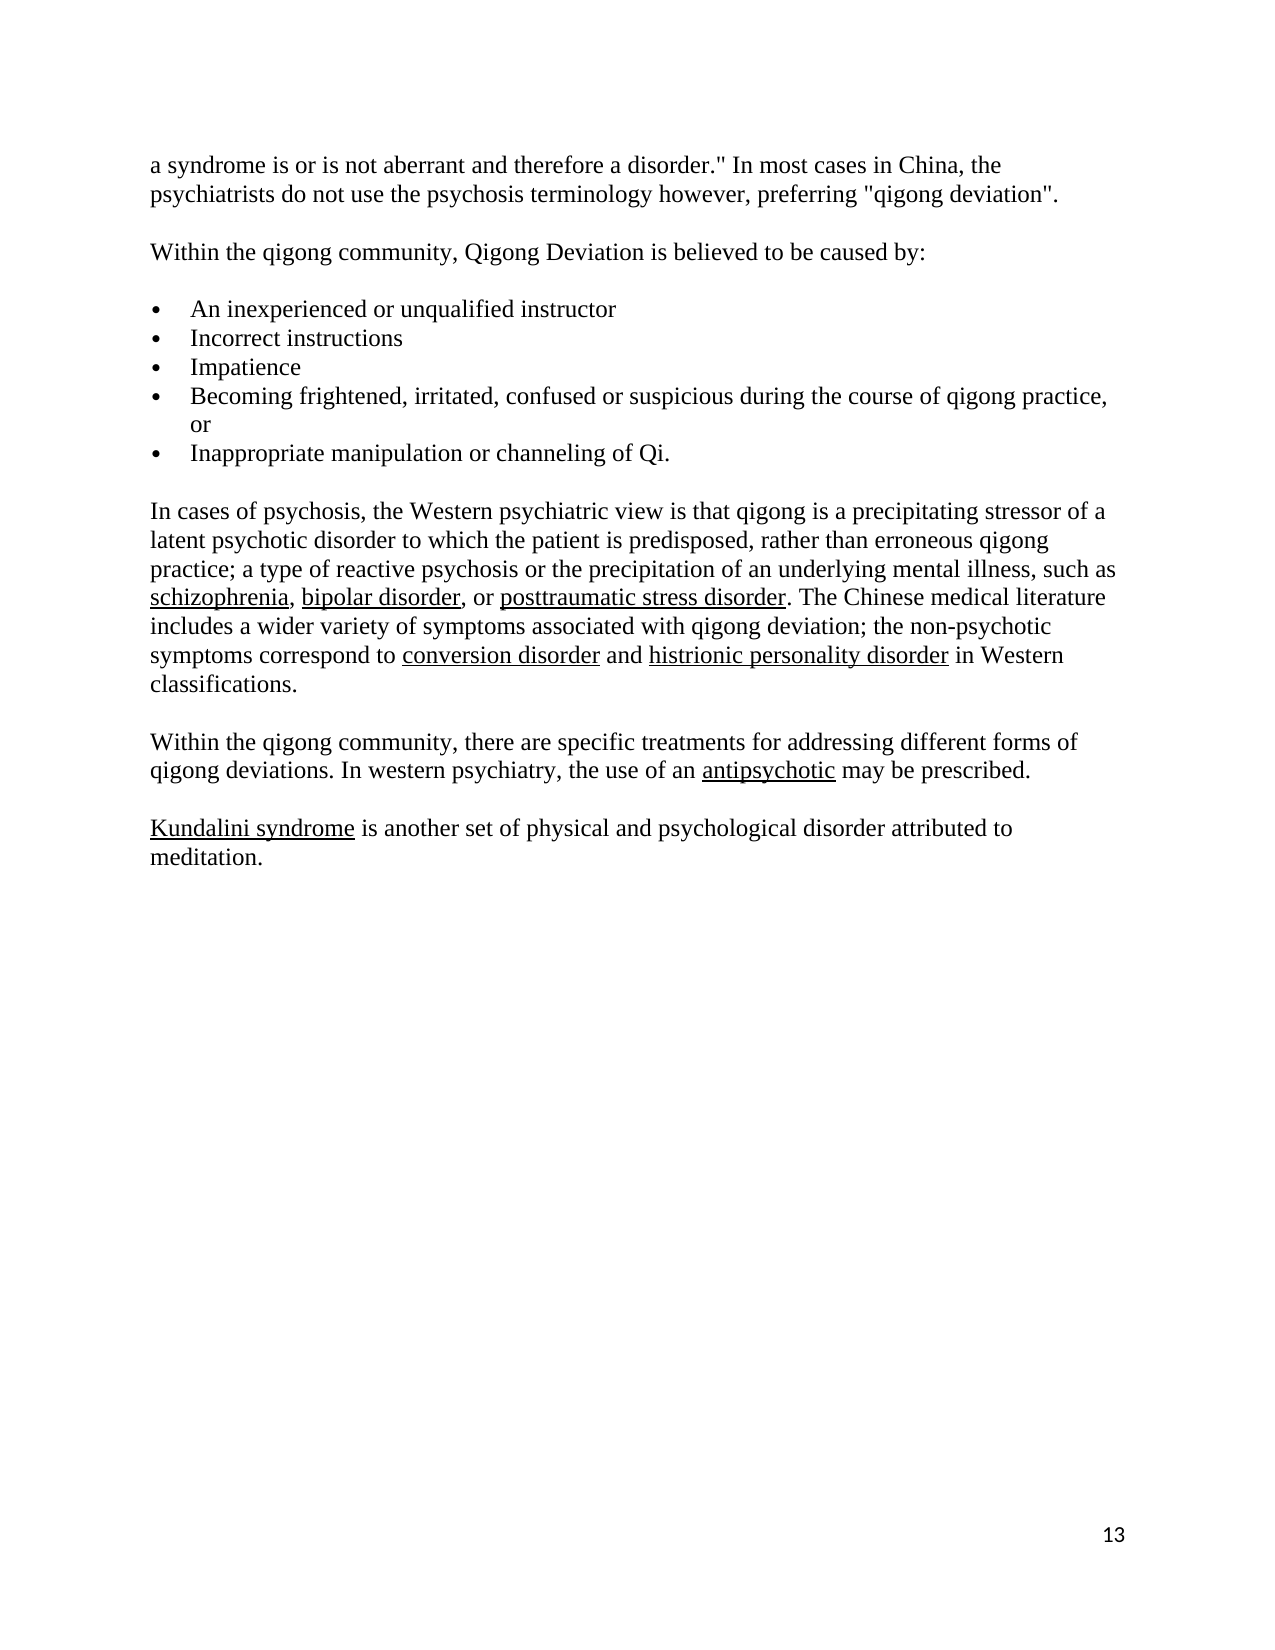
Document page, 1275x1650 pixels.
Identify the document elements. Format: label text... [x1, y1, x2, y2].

text Within the qigong community, Qigong Deviation is believed to be caused by: [150, 237, 1125, 265]
list Impatience [152, 352, 1125, 381]
text In cases of psychosis, the Western psychiatric view is that qigong is a precipitating stressor of a latent psychotic disorder to which the patient is predisposed, rather than erroneous qigong practice; a type of reactive psychosis or the precipitation of an underlying mental illness, such as schizophrenia, bipolar disorder, or posttraumatic stress disorder. The Chinese medical literature includes a wider variety of symptoms associated with qigong deviation; the non-psychotic symptoms correspond to conversion disorder and histrionic personality disorder in Western classifications. [150, 496, 1125, 697]
text Kundalini syndrome is another set of physical and psychological disorder attributed to meditation. [150, 813, 1125, 871]
text Within the qigong community, there are specific treatments for addressing different forms of qigong deviations. In western psychiatry, the use of an antipsychotic may be prescribed. [150, 727, 1125, 784]
list Becoming frightened, irritated, confused or suspicious during the course of qigong practice, or [152, 381, 1125, 438]
list Incorrect instructions [152, 323, 1125, 352]
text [150, 150, 1125, 207]
list Inappropriate manipulation or channeling of Qi. [152, 438, 1125, 467]
list An inexperienced or unqualified instructor [152, 294, 1125, 323]
